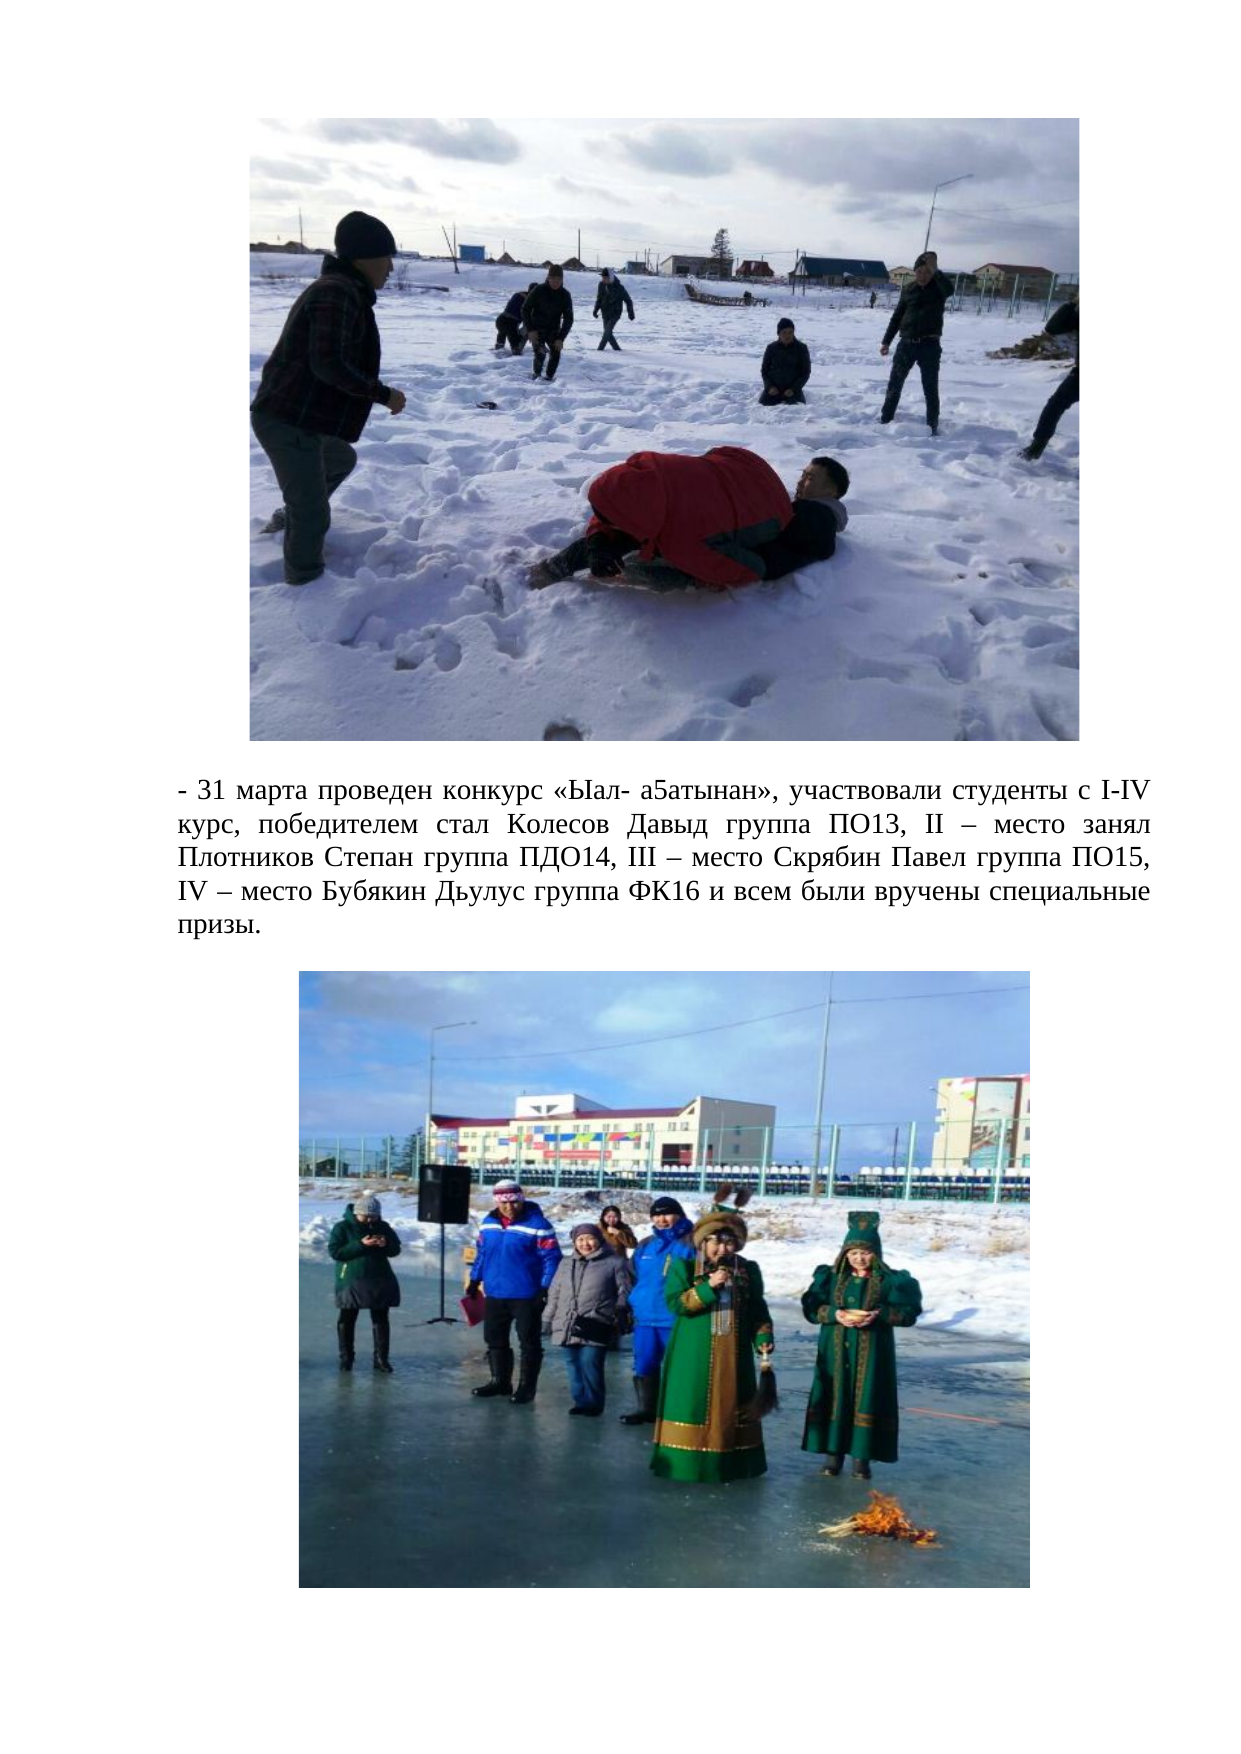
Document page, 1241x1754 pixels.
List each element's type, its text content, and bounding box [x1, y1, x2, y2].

picture [298, 971, 1030, 1588]
text - 31 марта проведен конкурс «Ыал- а5атынан», участвовали студенты с I-IV курс, победителем стал Колесов Давыд группа ПО13, II – место занял Плотников Степан группа ПДО14, III – место Скрябин Павел группа ПО15, IV – место Бубякин Дьулус группа ФК16 и всем были вручены специальные призы. [177, 772, 1152, 940]
picture [249, 118, 1080, 741]
